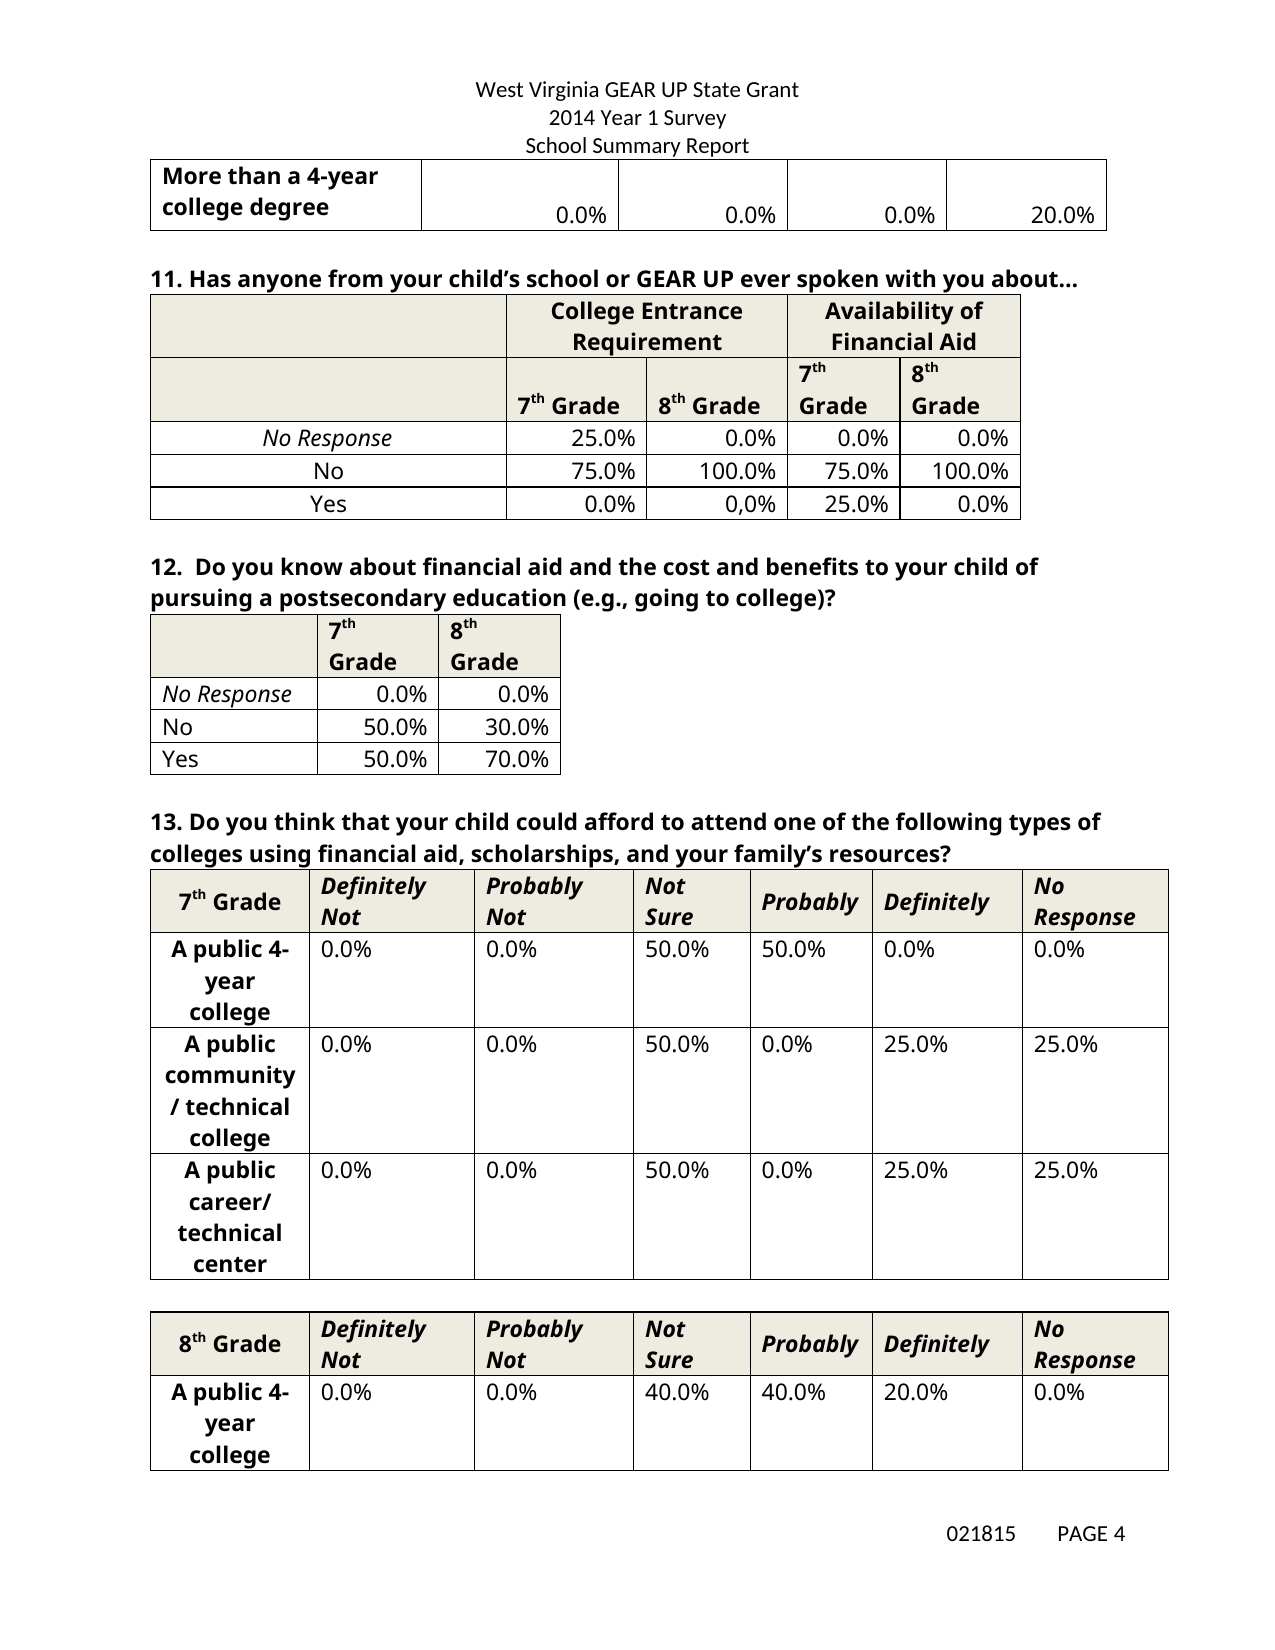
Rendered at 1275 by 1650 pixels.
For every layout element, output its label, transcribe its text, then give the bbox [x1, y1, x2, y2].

table_header Probably [751, 870, 872, 932]
table_cell A public career/ technical center [151, 1154, 309, 1279]
table_cell 0.0% [310, 1154, 474, 1279]
table_cell 0.0% [310, 1028, 474, 1153]
table_cell 0.0% [475, 1028, 633, 1153]
table_cell 0.0% [873, 933, 1022, 1027]
table_header Definitely Not [310, 1313, 474, 1375]
table_cell 70.0% [439, 743, 560, 774]
table_header No Response [1023, 870, 1168, 932]
table_cell 0.0% [475, 933, 633, 1027]
table_cell 0.0% [310, 933, 474, 1027]
table_cell 100.0% [901, 455, 1020, 486]
table_cell 50.0% [634, 933, 750, 1027]
table_header [151, 295, 506, 357]
table_cell No [151, 710, 317, 742]
table_cell 0.0% [788, 422, 899, 454]
table_cell 0.0% [422, 160, 618, 230]
table_cell No [151, 455, 506, 486]
table_cell 0,0% [647, 488, 787, 519]
table_cell 25.0% [873, 1154, 1022, 1279]
table_cell 0.0% [751, 1154, 872, 1279]
table_header 7th Grade [318, 615, 438, 677]
table_cell 50.0% [318, 743, 438, 774]
table_cell 75.0% [788, 455, 899, 486]
table_cell 50.0% [634, 1154, 750, 1279]
table_cell Yes [151, 743, 317, 774]
table_header College Entrance Requirement [507, 295, 787, 357]
table_cell No Response [151, 422, 506, 454]
table_cell 20.0% [947, 160, 1106, 230]
table_cell 0.0% [475, 1154, 633, 1279]
table_cell 25.0% [507, 422, 646, 454]
text 11. Has anyone from your child’s school or GEAR UP ever spoken with you about… [150, 262, 1125, 294]
table_cell A public 4-year college [151, 933, 309, 1027]
table_cell 25.0% [873, 1028, 1022, 1153]
table_cell [151, 358, 506, 421]
table_header Probably [751, 1313, 872, 1375]
table_header Definitely Not [310, 870, 474, 932]
table_cell A public 4-year college [151, 1376, 309, 1470]
table_header [151, 615, 317, 677]
table_cell 7th Grade [507, 358, 646, 421]
table_cell 0.0% [788, 160, 946, 230]
table_header No Response [1023, 1313, 1168, 1375]
table_cell 8th Grade [901, 358, 1020, 421]
table_cell 50.0% [751, 933, 872, 1027]
table_cell 0.0% [475, 1376, 633, 1470]
table_header 8th Grade [151, 1313, 309, 1375]
table_cell 0.0% [751, 1028, 872, 1153]
table_header Probably Not [475, 870, 633, 932]
table_header Probably Not [475, 1313, 633, 1375]
table_cell 20.0% [873, 1376, 1022, 1470]
table_header Availability of Financial Aid [788, 295, 1020, 357]
table_cell 0.0% [318, 678, 438, 709]
text 12. Do you know about financial aid and the cost and benefits to your child of pursuing a postsecondary education (e.g., going to college)? [150, 551, 1125, 613]
table_cell 8th Grade [647, 358, 787, 421]
table_cell 25.0% [788, 488, 899, 519]
table_cell 100.0% [647, 455, 787, 486]
table_cell No Response [151, 678, 317, 709]
table_cell 0.0% [1023, 933, 1168, 1027]
table_cell 50.0% [318, 710, 438, 742]
table_cell 40.0% [634, 1376, 750, 1470]
table_cell 0.0% [619, 160, 787, 230]
table_header Not Sure [634, 870, 750, 932]
table_cell 0.0% [647, 422, 787, 454]
text 13. Do you think that your child could afford to attend one of the following types of colleges using financial aid, scholarships, and your family’s resources? [150, 806, 1125, 869]
table_cell 7th Grade [788, 358, 899, 421]
table_cell 25.0% [1023, 1028, 1168, 1153]
table_cell 0.0% [1023, 1376, 1168, 1470]
table_cell 0.0% [901, 422, 1020, 454]
table_header Definitely [873, 1313, 1022, 1375]
table_header 8th Grade [439, 615, 560, 677]
table_header 7th Grade [151, 870, 309, 932]
table_cell 30.0% [439, 710, 560, 742]
table_cell 50.0% [634, 1028, 750, 1153]
table_header Definitely [873, 870, 1022, 932]
table_cell 0.0% [310, 1376, 474, 1470]
table_cell 25.0% [1023, 1154, 1168, 1279]
table_cell 0.0% [901, 488, 1020, 519]
table_cell A public community/ technical college [151, 1028, 309, 1153]
table_cell 0.0% [507, 488, 646, 519]
table_cell More than a 4-year college degree [151, 160, 421, 230]
table_cell 75.0% [507, 455, 646, 486]
table_cell 40.0% [751, 1376, 872, 1470]
table_cell 0.0% [439, 678, 560, 709]
table_cell Yes [151, 488, 506, 519]
table_header Not Sure [634, 1313, 750, 1375]
